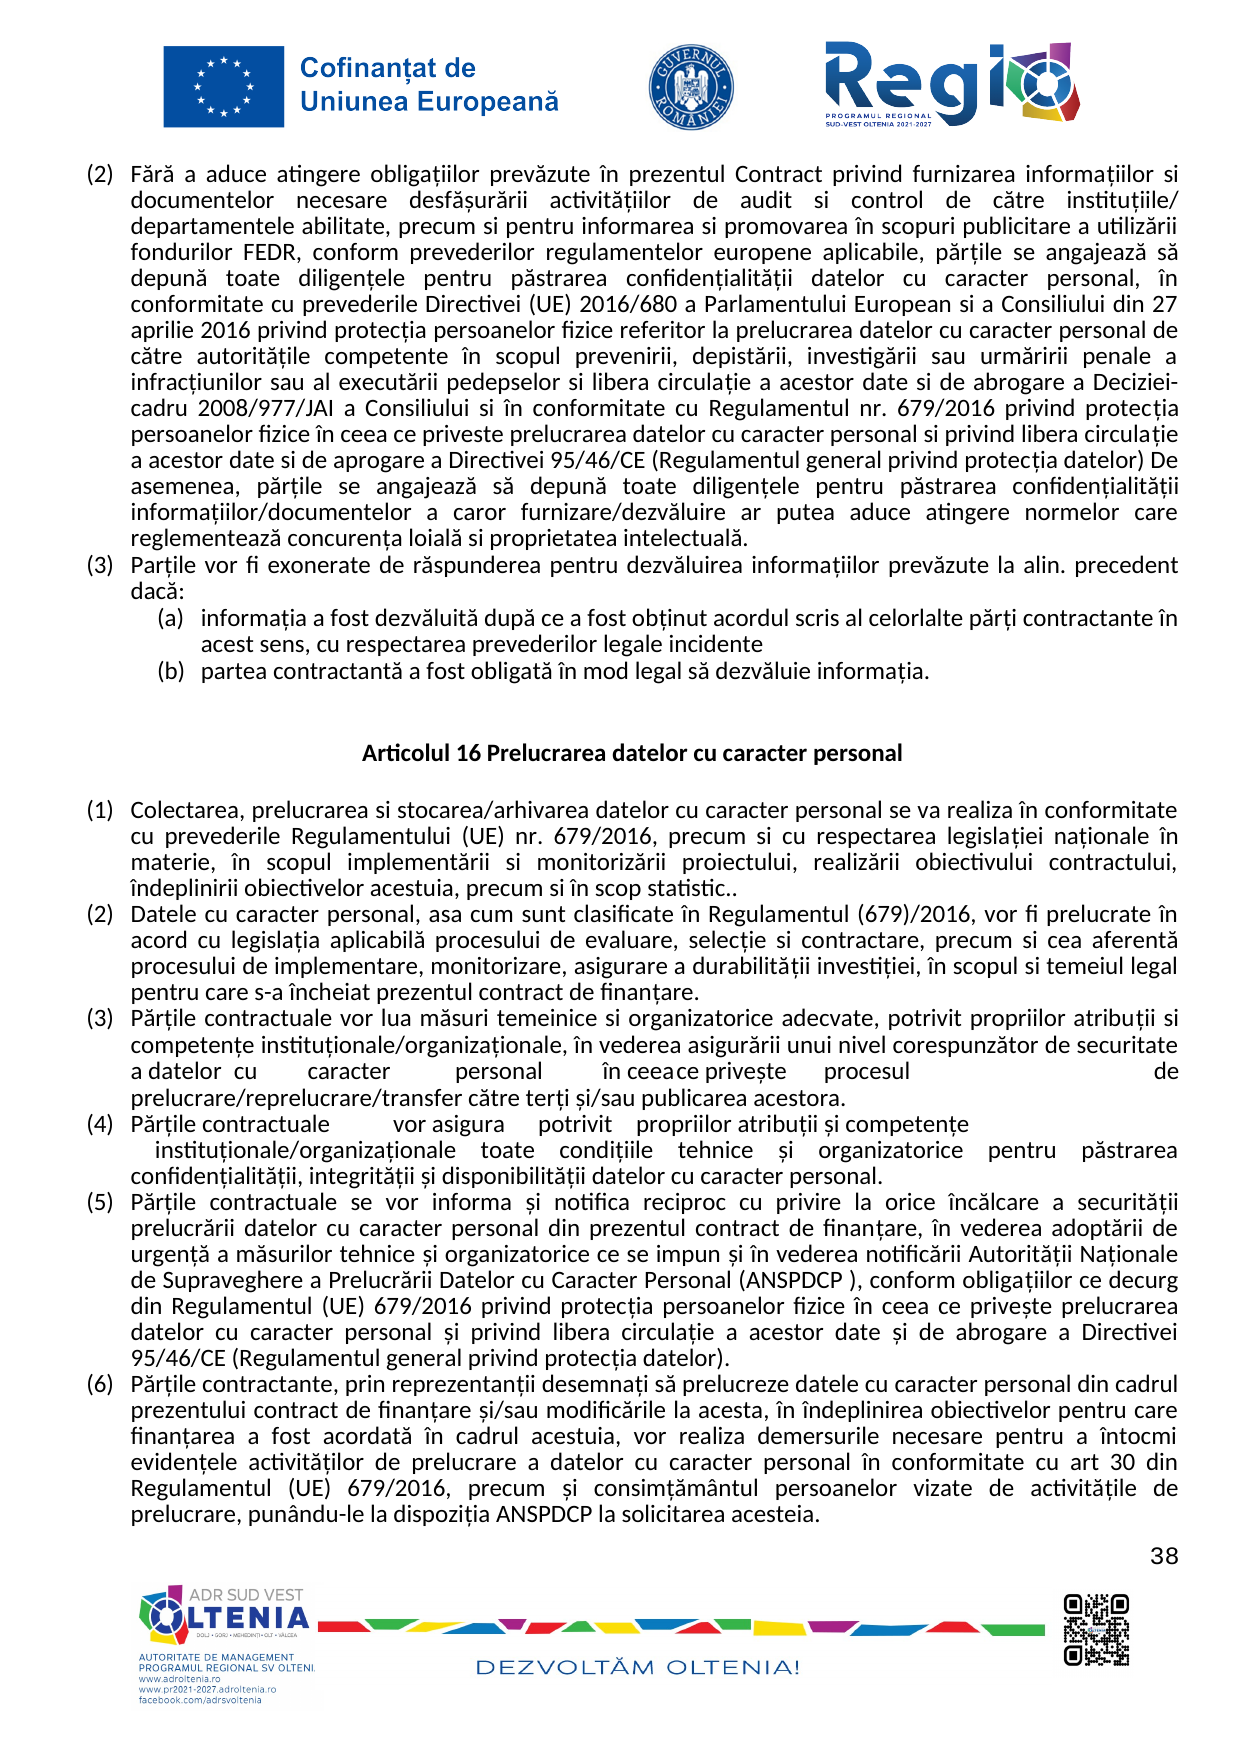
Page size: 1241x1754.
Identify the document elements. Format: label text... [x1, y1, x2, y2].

picture [645, 42, 739, 132]
list Părţile contractuale vor asigura potrivit propriilor atribuţii şi competenţe [86, 1111, 1179, 1137]
picture [131, 1582, 1134, 1711]
text instituţionale/organizaţionale toate condiţiile tehnice şi organizatorice pentru păstrarea confidenţialităţii, integrităţii şi disponibilităţii datelor cu caracter personal. [130, 1137, 1179, 1189]
list Datele cu caracter personal, asa cum sunt clasificate în Regulamentul (679)/2016, vor fi prelucrate în acord cu legislaţia aplicabilă procesului de evaluare, selecţie si contractare, precum si cea aferentă procesului de implementare, monitorizare, asigurare a durabilităţii investiţiei, în scopul si temeiul legal pentru care s-a încheiat prezentul contract de finanţare. [86, 901, 1179, 1006]
picture [158, 42, 561, 131]
list Fără a aduce atingere obligaţiilor prevăzute în prezentul Contract privind furnizarea informaţiilor si documentelor necesare desfăşurării activităţiilor de audit si control de către instituţiile/ departamentele abilitate, precum si pentru informarea si promovarea în scopuri publicitare a utilizării fondurilor FEDR, conform prevederilor regulamentelor europene aplicabile, părţile se angajează să depună toate diligenţele pentru păstrarea confidenţialităţii datelor cu caracter personal, în conformitate cu prevederile Directivei (UE) 2016/680 a Parlamentului European si a Consiliului din 27 aprilie 2016 privind protecţia persoanelor fizice referitor la prelucrarea datelor cu caracter personal de către autorităţile competente în scopul prevenirii, depistării, investigării sau urmăririi penale a infracţiunilor sau al executării pedepselor si libera circulaţie a acestor date si de abrogare a Deciziei-cadru 2008/977/JAI a Consiliului si în conformitate cu Regulamentul nr. 679/2016 privind protecţia persoanelor fizice în ceea ce priveste prelucrarea datelor cu caracter personal si privind libera circulaţie a acestor date si de aprogare a Directivei 95/46/CE (Regulamentul general privind protecţia datelor) De asemenea, părţile se angajează să depună toate diligenţele pentru păstrarea confidenţialităţii informaţiilor/documentelor a caror furnizare/dezvăluire ar putea aduce atingere normelor care reglementează concurenţa loială si proprietatea intelectuală. [86, 161, 1179, 552]
list Părţile contractante, prin reprezentanţii desemnaţi să prelucreze datele cu caracter personal din cadrul prezentului contract de finanţare şi/sau modificările la acesta, în îndeplinirea obiectivelor pentru care finanţarea a fost acordată în cadrul acestuia, vor realiza demersurile necesare pentru a întocmi evidenţele activităţilor de prelucrare a datelor cu caracter personal în conformitate cu art 30 din Regulamentul (UE) 679/2016, precum şi consimţământul persoanelor vizate de activităţile de prelucrare, punându-le la dispoziţia ANSPDCP la solicitarea acesteia. [86, 1372, 1179, 1528]
list partea contractantă a fost obligată în mod legal să dezvăluie informaţia. [157, 658, 1179, 684]
list Parţile vor fi exonerate de răspunderea pentru dezvăluirea informaţiilor prevăzute la alin. precedent dacă: [86, 552, 1179, 605]
picture [823, 40, 1082, 129]
list Părţile contractuale se vor informa şi notifica reciproc cu privire la orice încălcare a securităţii prelucrării datelor cu caracter personal din prezentul contract de finanţare, în vederea adoptării de urgenţă a măsurilor tehnice şi organizatorice ce se impun şi în vederea notificării Autorităţii Naţionale de Supraveghere a Prelucrării Datelor cu Caracter Personal (ANSPDCP ), conform obligaţiilor ce decurg din Regulamentul (UE) 679/2016 privind protecţia persoanelor fizice în ceea ce priveşte prelucrarea datelor cu caracter personal şi privind libera circulaţie a acestor date şi de abrogare a Directivei 95/46/CE (Regulamentul general privind protecţia datelor). [86, 1189, 1179, 1372]
list informaţia a fost dezvăluită după ce a fost obţinut acordul scris al celorlalte părţi contractante în acest sens, cu respectarea prevederilor legale incidente [157, 605, 1179, 658]
list Părţile contractuale vor lua măsuri temeinice si organizatorice adecvate, potrivit propriilor atribuţii si competenţe instituţionale/organizaţionale, în vederea asigurării unui nivel corespunzător de securitate a datelor cu caracter personal în ceea ce priveşte procesul de prelucrare/reprelucrare/transfer către terţi şi/sau publicarea acestora. [86, 1006, 1179, 1111]
text Articolul 16 Prelucrarea datelor cu caracter personal [86, 737, 1179, 767]
list Colectarea, prelucrarea si stocarea/arhivarea datelor cu caracter personal se va realiza în conformitate cu prevederile Regulamentului (UE) nr. 679/2016, precum si cu respectarea legislaţiei naţionale în materie, în scopul implementării si monitorizării proiectului, realizării obiectivului contractului, îndeplinirii obiectivelor acestuia, precum si în scop statistic.. [86, 797, 1179, 901]
